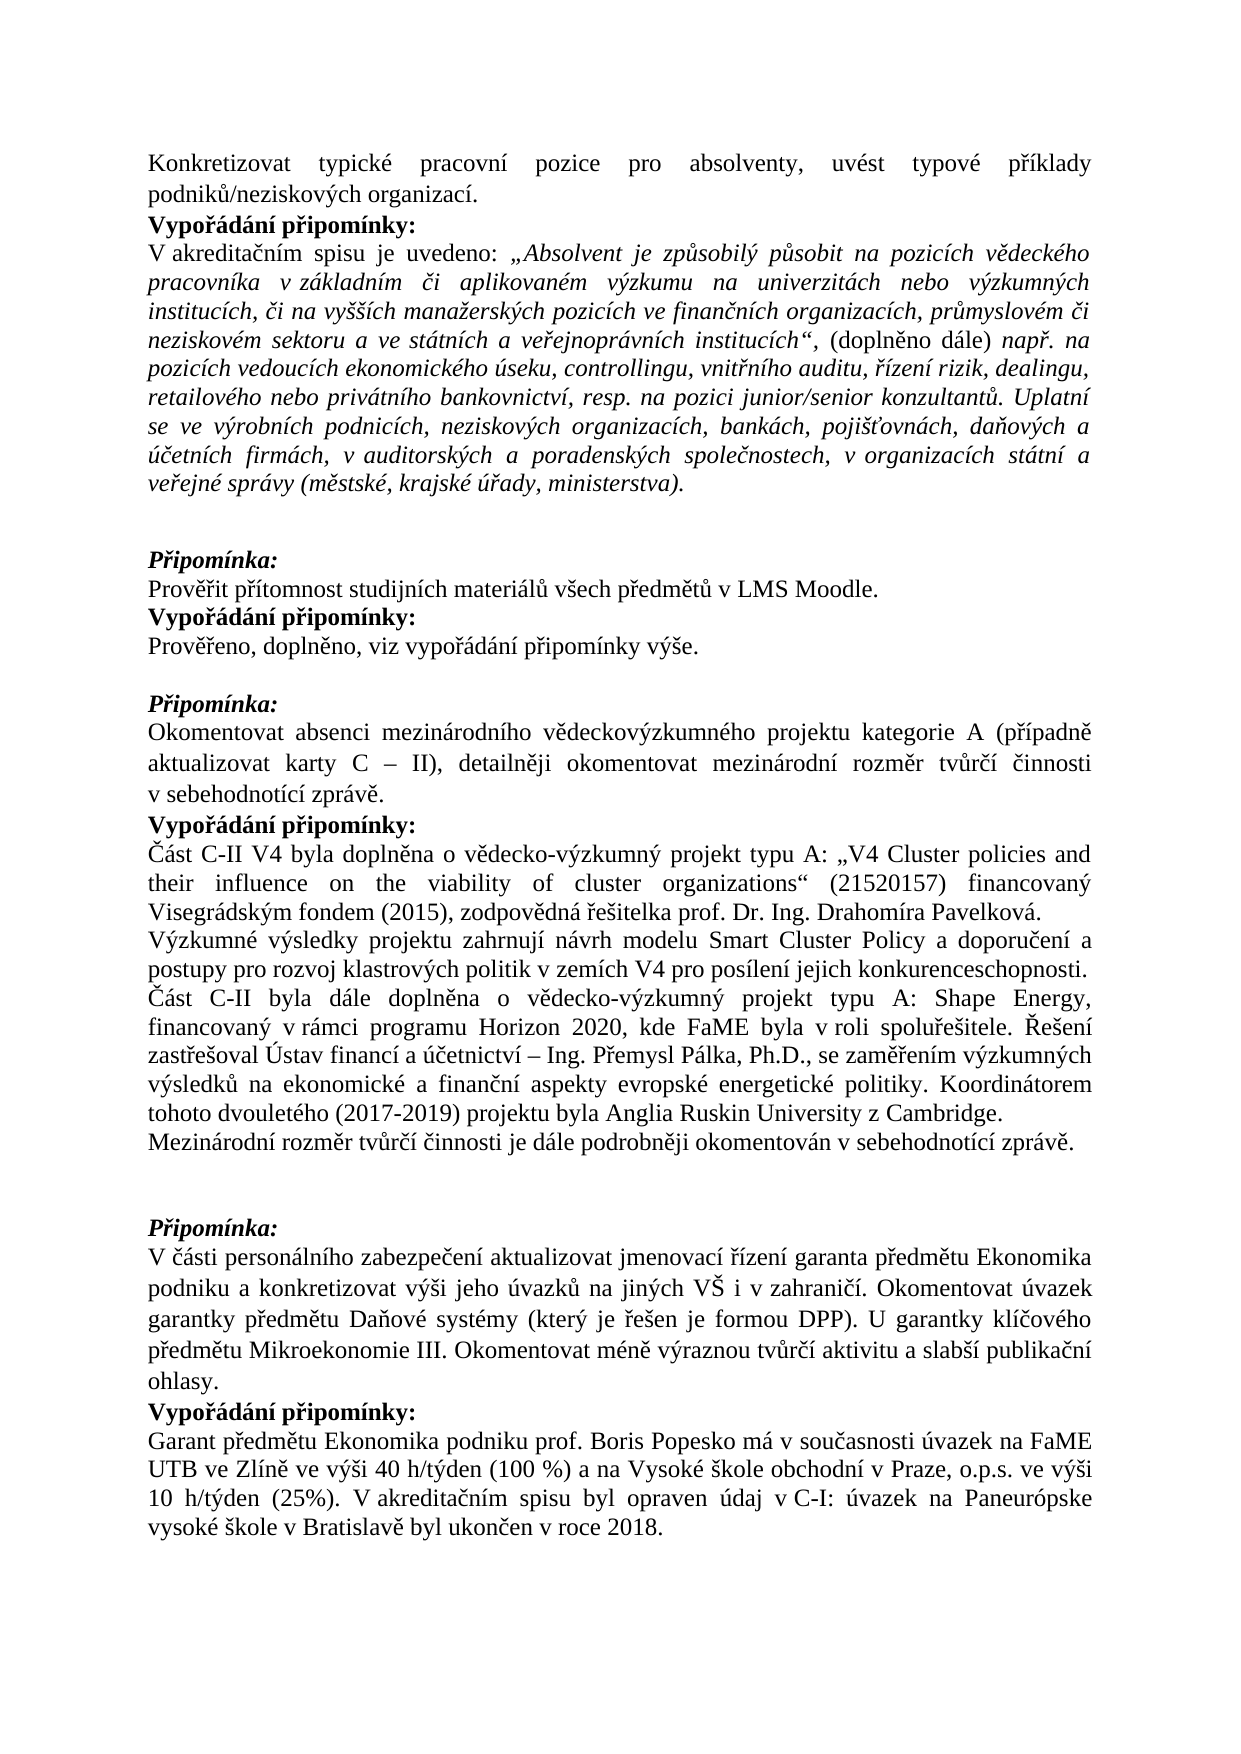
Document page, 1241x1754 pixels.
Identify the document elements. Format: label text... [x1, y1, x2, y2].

text Prověřeno, doplněno, viz vypořádání připomínky výše. [148, 631, 1093, 660]
text Část C-II V4 byla doplněna o vědecko-výzkumný projekt typu A: „V4 Cluster policies and their influence on the viability of cluster organizations“ (21520157) financovaný Visegrádským fondem (2015), zodpovědná řešitelka prof. Dr. Ing. Drahomíra Pavelková. [148, 839, 1093, 926]
text Konkretizovat typické pracovní pozice pro absolventy, uvést typové příklady podniků/neziskových organizací. [148, 148, 1093, 207]
text Připomínka: [148, 689, 1093, 717]
text V akreditačním spisu je uvedeno: „Absolvent je způsobilý působit na pozicích vědeckého pracovníka v základním či aplikovaném výzkumu na univerzitách nebo výzkumných institucích, či na vyšších manažerských pozicích ve finančních organizacích, průmyslovém či neziskovém sektoru a ve státních a veřejnoprávních institucích“, (doplněno dále) např. na pozicích vedoucích ekonomického úseku, controllingu, vnitřního auditu, řízení rizik, dealingu, retailového nebo privátního bankovnictví, resp. na pozici junior/senior konzultantů. Uplatní se ve výrobních podnicích, neziskových organizacích, bankách, pojišťovnách, daňových a účetních firmách, v auditorských a poradenských společnostech, v organizacích státní a veřejné správy (městské, krajské úřady, ministerstva). [148, 238, 1093, 497]
text Část C-II byla dále doplněna o vědecko-výzkumný projekt typu A: Shape Energy, financovaný v rámci programu Horizon 2020, kde FaME byla v roli spoluřešitele. Řešení zastřešoval Ústav financí a účetnictví – Ing. Přemysl Pálka, Ph.D., se zaměřením výzkumných výsledků na ekonomické a finanční aspekty evropské energetické politiky. Koordinátorem tohoto dvouletého (2017-2019) projektu byla Anglia Ruskin University z Cambridge. [148, 983, 1093, 1127]
text Vypořádání připomínky: [148, 811, 1093, 839]
text Vypořádání připomínky: [148, 210, 1093, 238]
text Okomentovat absenci mezinárodního vědeckovýzkumného projektu kategorie A (případně aktualizovat karty C – II), detailněji okomentovat mezinárodní rozměr tvůrčí činnosti v sebehodnotící zprávě. [148, 717, 1093, 808]
text V části personálního zabezpečení aktualizovat jmenovací řízení garanta předmětu Ekonomika podniku a konkretizovat výši jeho úvazků na jiných VŠ i v zahraničí. Okomentovat úvazek garantky předmětu Daňové systémy (který je řešen je formou DPP). U garantky klíčového předmětu Mikroekonomie III. Okomentovat méně výraznou tvůrčí aktivitu a slabší publikační ohlasy. [148, 1242, 1093, 1395]
text Garant předmětu Ekonomika podniku prof. Boris Popesko má v současnosti úvazek na FaME UTB ve Zlíně ve výši 40 h/týden (100 %) a na Vysoké škole obchodní v Praze, o.p.s. ve výši 10 h/týden (25%). V akreditačním spisu byl opraven údaj v C-I: úvazek na Paneurópske vysoké škole v Bratislavě byl ukončen v roce 2018. [148, 1426, 1093, 1541]
text Vypořádání připomínky: [148, 602, 1093, 631]
text Vypořádání připomínky: [148, 1397, 1093, 1426]
text Připomínka: [148, 1213, 1093, 1242]
text Připomínka: [148, 545, 1093, 574]
text Prověřit přítomnost studijních materiálů všech předmětů v LMS Moodle. [148, 574, 1093, 602]
text Výzkumné výsledky projektu zahrnují návrh modelu Smart Cluster Policy a doporučení a postupy pro rozvoj klastrových politik v zemích V4 pro posílení jejich konkurenceschopnosti. [148, 926, 1093, 983]
text Mezinárodní rozměr tvůrčí činnosti je dále podrobněji okomentován v sebehodnotící zprávě. [148, 1127, 1093, 1156]
